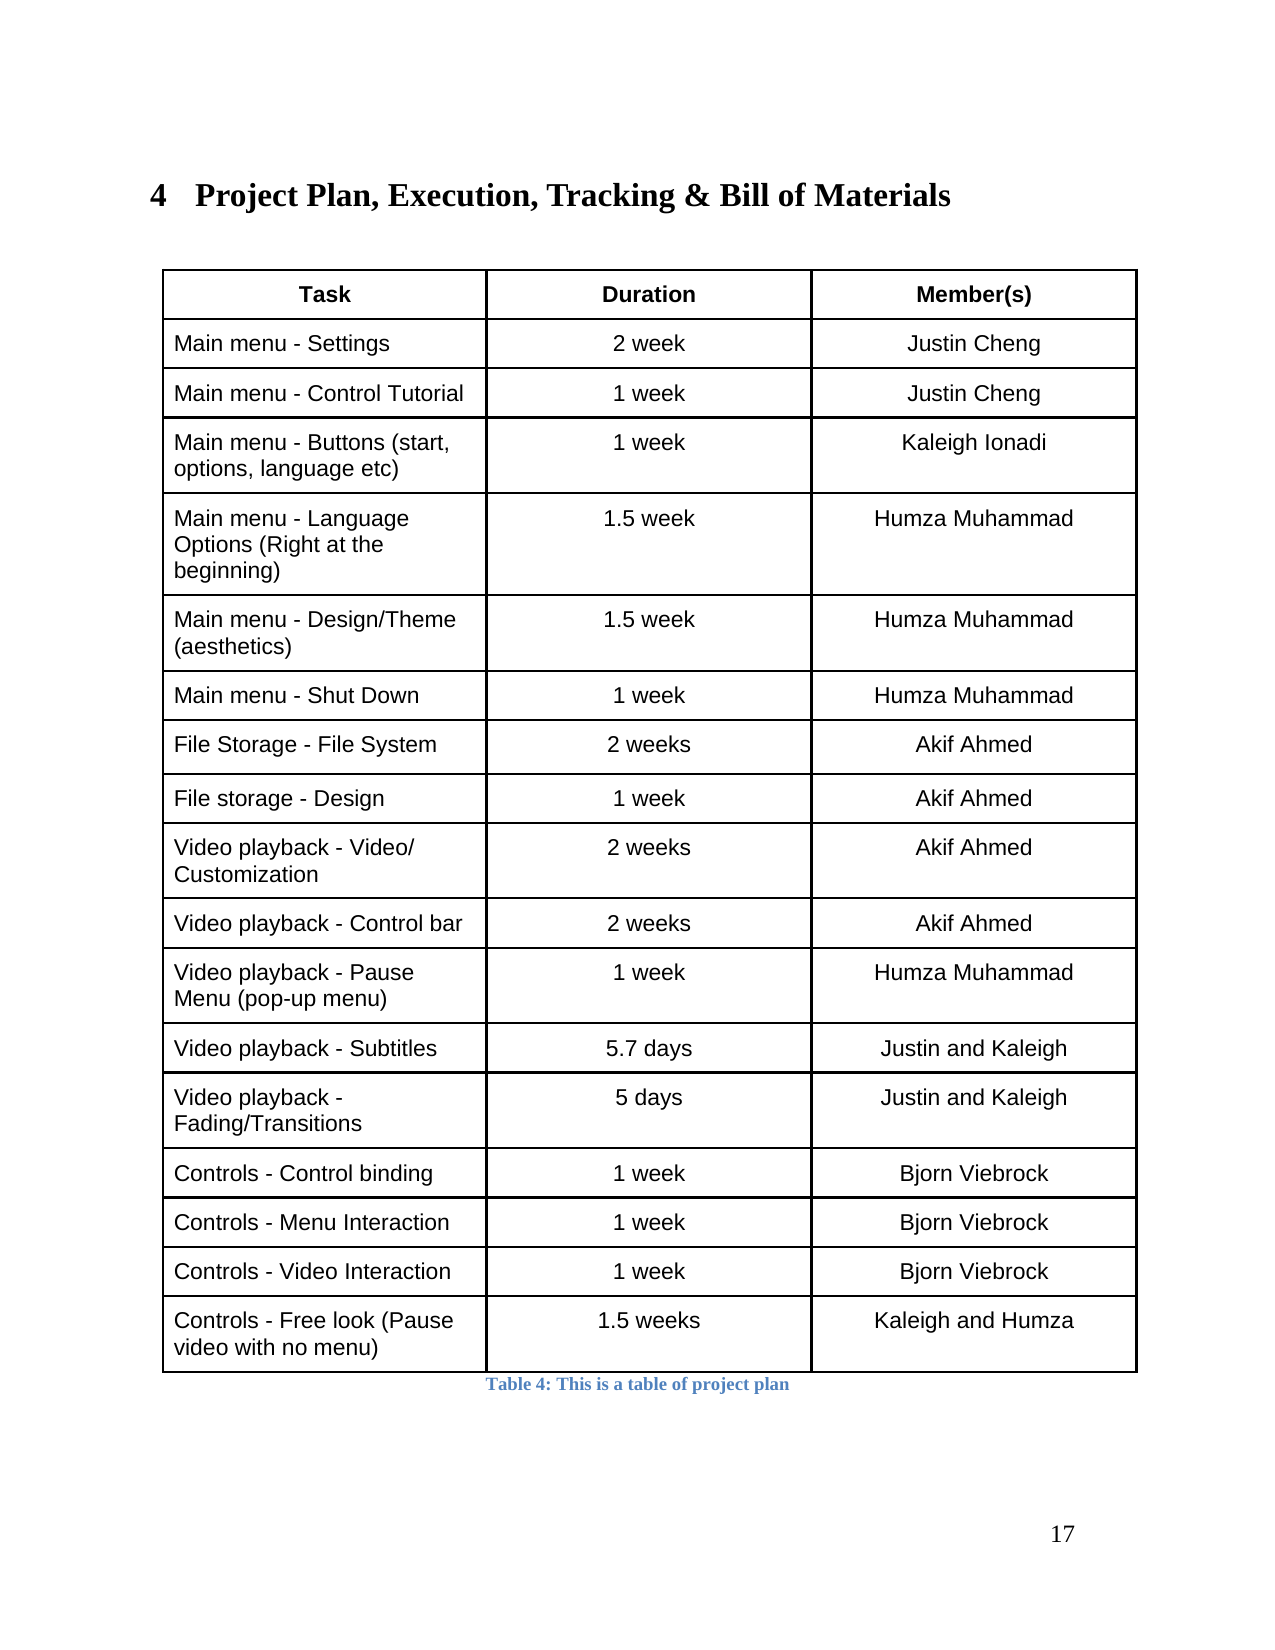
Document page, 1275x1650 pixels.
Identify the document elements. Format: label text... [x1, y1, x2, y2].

table_cell Main menu - Design/Theme (aesthetics) [164, 596, 485, 669]
table_cell Video playback - Video/ Customization [164, 824, 485, 897]
table_cell Video playback - Subtitles [164, 1024, 485, 1071]
table_cell 1 week [488, 1248, 810, 1295]
table_cell 1.5 weeks [488, 1297, 810, 1371]
table_cell Humza Muhammad [813, 596, 1135, 669]
table_cell Justin Cheng [813, 320, 1135, 367]
table_cell Controls - Video Interaction [164, 1248, 485, 1295]
table_cell Main menu - Language Options (Right at the beginning) [164, 494, 485, 594]
table_cell 1 week [488, 672, 810, 719]
table_cell Main menu - Control Tutorial [164, 369, 485, 416]
table_cell 5 days [488, 1074, 810, 1147]
table_cell Controls - Free look (Pause video with no menu) [164, 1297, 485, 1371]
table_cell Main menu - Shut Down [164, 672, 485, 719]
table_cell 1 week [488, 369, 810, 416]
table_cell Bjorn Viebrock [813, 1199, 1135, 1246]
table_cell Main menu - Settings [164, 320, 485, 367]
table_cell Kaleigh and Humza [813, 1297, 1135, 1371]
table_header Member(s) [813, 271, 1135, 318]
table_cell Bjorn Viebrock [813, 1248, 1135, 1295]
table_cell File Storage - File System [164, 721, 485, 772]
table_cell 2 weeks [488, 824, 810, 897]
table_cell 1 week [488, 419, 810, 492]
table_cell Video playback - Pause Menu (pop-up menu) [164, 949, 485, 1022]
table_cell 2 weeks [488, 721, 810, 772]
table_cell File storage - Design [164, 775, 485, 822]
table_cell 1.5 week [488, 596, 810, 669]
subtitle Project Plan, Execution, Tracking & Bill of Materials [150, 175, 1125, 213]
table_cell Justin Cheng [813, 369, 1135, 416]
table_cell Video playback - Fading/Transitions [164, 1074, 485, 1147]
table_cell 5.7 days [488, 1024, 810, 1071]
table_cell Akif Ahmed [813, 775, 1135, 822]
table_cell Justin and Kaleigh [813, 1074, 1135, 1147]
table_cell Akif Ahmed [813, 824, 1135, 897]
table_cell Controls - Menu Interaction [164, 1199, 485, 1246]
table_cell Akif Ahmed [813, 899, 1135, 947]
table_cell 1 week [488, 949, 810, 1022]
table_cell 2 week [488, 320, 810, 367]
table_cell 2 weeks [488, 899, 810, 947]
table_header Duration [488, 271, 810, 318]
table_cell Humza Muhammad [813, 494, 1135, 594]
table_cell Controls - Control binding [164, 1149, 485, 1196]
table_cell 1 week [488, 1149, 810, 1196]
table_cell Justin and Kaleigh [813, 1024, 1135, 1071]
table_cell 1.5 week [488, 494, 810, 594]
table_cell Akif Ahmed [813, 721, 1135, 772]
table_cell Humza Muhammad [813, 949, 1135, 1022]
table_cell Kaleigh Ionadi [813, 419, 1135, 492]
table_cell Main menu - Buttons (start, options, language etc) [164, 419, 485, 492]
table_cell Humza Muhammad [813, 672, 1135, 719]
table_cell 1 week [488, 775, 810, 822]
table_cell Video playback - Control bar [164, 899, 485, 947]
table_cell 1 week [488, 1199, 810, 1246]
table_cell Bjorn Viebrock [813, 1149, 1135, 1196]
table_header Task [164, 271, 485, 318]
text Table 4: This is a table of project plan [150, 1373, 1125, 1394]
